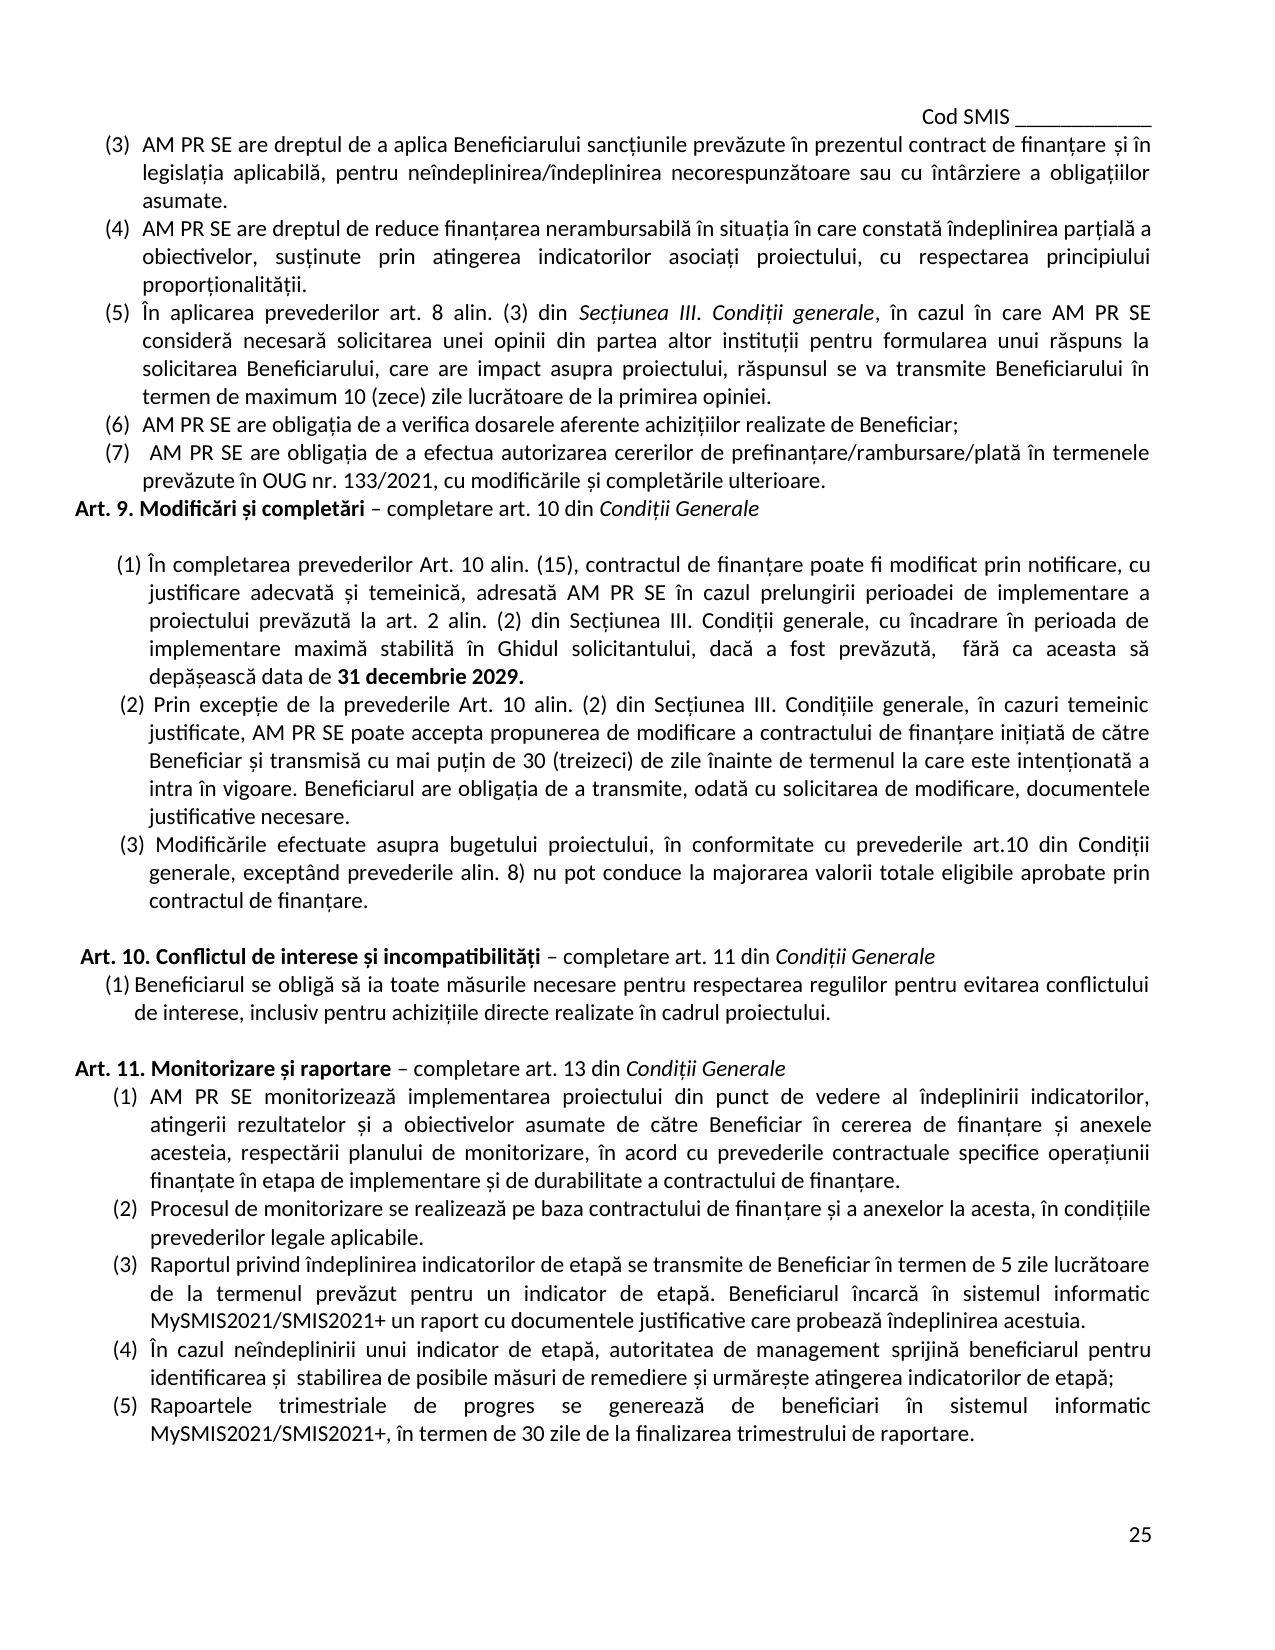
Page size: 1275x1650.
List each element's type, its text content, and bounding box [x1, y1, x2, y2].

list AM PR SE monitorizează implementarea proiectului din punct de vedere al îndeplinirii indicatorilor, atingerii rezultatelor și a obiectivelor asumate de către Beneficiar în cererea de finanțare și anexele acesteia, respectării planului de monitorizare, în acord cu prevederile contractuale specifice operațiunii finanțate în etapa de implementare şi de durabilitate a contractului de finanțare. [112, 1082, 1152, 1194]
text Art. 10. Conflictul de interese și incompatibilități – completare art. 11 din Condiții Generale [75, 942, 1152, 970]
text (2) Prin excepție de la prevederile Art. 10 alin. (2) din Secțiunea III. Condițiile generale, în cazuri temeinic justificate, AM PR SE poate accepta propunerea de modificare a contractului de finanțare inițiată de către Beneficiar și transmisă cu mai puțin de 30 (treizeci) de zile înainte de termenul la care este intenționată a intra în vigoare. Beneficiarul are obligația de a transmite, odată cu solicitarea de modificare, documentele justificative necesare. [119, 690, 1152, 830]
list Beneficiarul se obligă să ia toate măsurile necesare pentru respectarea regulilor pentru evitarea conflictului de interese, inclusiv pentru achizițiile directe realizate în cadrul proiectului. [104, 970, 1152, 1026]
text Art. 9. Modificări și completări – completare art. 10 din Condiții Generale [75, 494, 1152, 522]
list AM PR SE are dreptul de reduce finanțarea nerambursabilă în situaţia în care constată îndeplinirea parţială a obiectivelor, susținute prin atingerea indicatorilor asociați proiectului, cu respectarea principiului proporționalității. [104, 214, 1152, 298]
text Art. 11. Monitorizare și raportare – completare art. 13 din Condiții Generale [75, 1054, 1152, 1082]
text (1) În completarea prevederilor Art. 10 alin. (15), contractul de finanţare poate fi modificat prin notificare, cu justificare adecvată şi temeinică, adresată AM PR SE în cazul prelungirii perioadei de implementare a proiectului prevăzută la art. 2 alin. (2) din Secțiunea III. Condiții generale, cu încadrare în perioada de implementare maximă stabilită în Ghidul solicitantului, dacă a fost prevăzută, fără ca aceasta să depăşească data de 31 decembrie 2029. [90, 550, 1152, 690]
list AM PR SE are obligația de a verifica dosarele aferente achizițiilor realizate de Beneficiar; [104, 410, 1152, 438]
list În cazul neîndeplinirii unui indicator de etapă, autoritatea de management sprijină beneficiarul pentru identificarea și stabilirea de posibile măsuri de remediere și urmărește atingerea indicatorilor de etapă; [112, 1335, 1152, 1391]
list Rapoartele trimestriale de progres se generează de beneficiari în sistemul informatic MySMIS2021/SMIS2021+, în termen de 30 zile de la finalizarea trimestrului de raportare. [112, 1391, 1152, 1447]
text (3) Modificările efectuate asupra bugetului proiectului, în conformitate cu prevederile art.10 din Condiții generale, exceptând prevederile alin. 8) nu pot conduce la majorarea valorii totale eligibile aprobate prin contractul de finanțare. [119, 830, 1152, 914]
list Raportul privind îndeplinirea indicatorilor de etapă se transmite de Beneficiar în termen de 5 zile lucrătoare de la termenul prevăzut pentru un indicator de etapă. Beneficiarul încarcă în sistemul informatic MySMIS2021/SMIS2021+ un raport cu documentele justificative care probează îndeplinirea acestuia. [112, 1251, 1152, 1335]
list În aplicarea prevederilor art. 8 alin. (3) din Secțiunea III. Condiții generale, în cazul în care AM PR SE consideră necesară solicitarea unei opinii din partea altor instituții pentru formularea unui răspuns la solicitarea Beneficiarului, care are impact asupra proiectului, răspunsul se va transmite Beneficiarului în termen de maximum 10 (zece) zile lucrătoare de la primirea opiniei. [104, 298, 1152, 410]
list AM PR SE are dreptul de a aplica Beneficiarului sancțiunile prevăzute în prezentul contract de finanțare și în legislația aplicabilă, pentru neîndeplinirea/îndeplinirea necorespunzătoare sau cu întârziere a obligațiilor asumate. [104, 130, 1152, 214]
list Procesul de monitorizare se realizează pe baza contractului de finanţare şi a anexelor la acesta, în condiţiile prevederilor legale aplicabile. [112, 1194, 1152, 1251]
list AM PR SE are obligația de a efectua autorizarea cererilor de prefinanțare/rambursare/plată în termenele prevăzute în OUG nr. 133/2021, cu modificările și completările ulterioare. [104, 438, 1152, 494]
